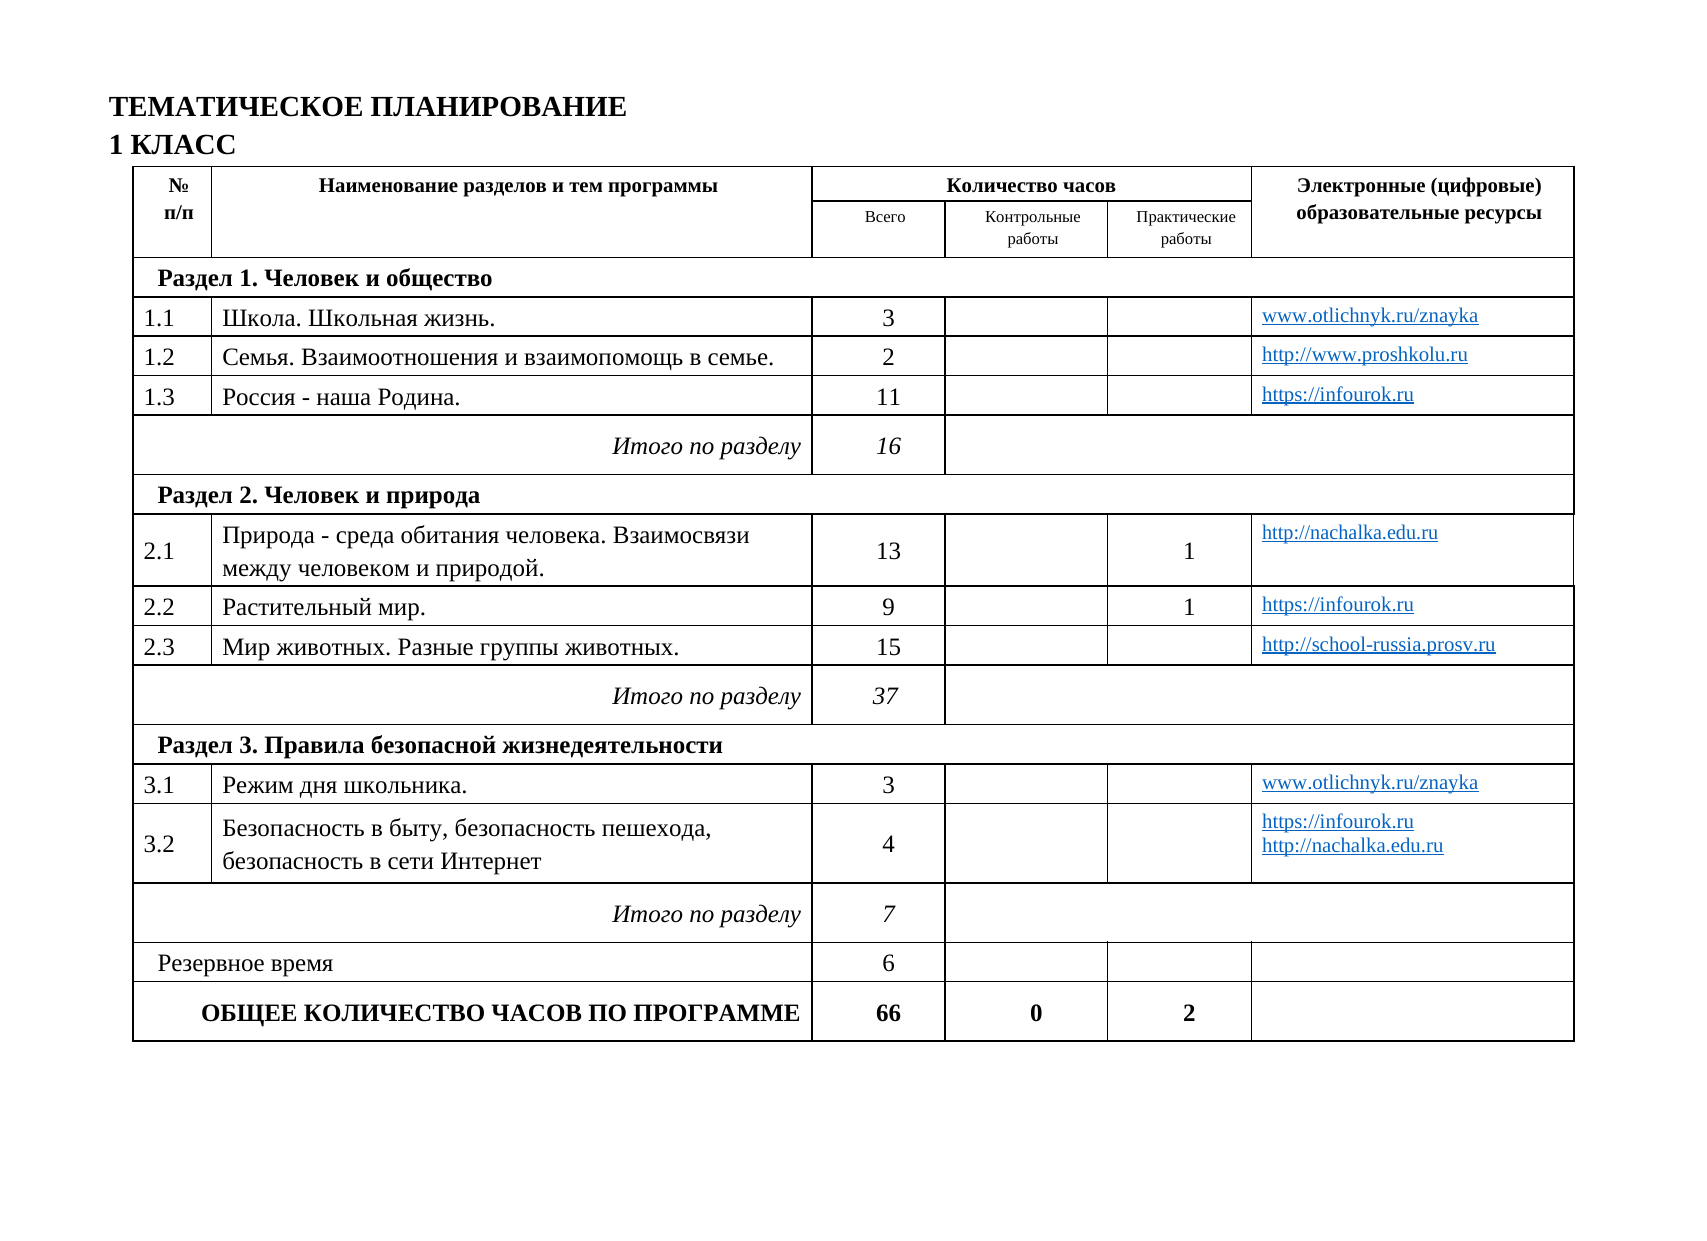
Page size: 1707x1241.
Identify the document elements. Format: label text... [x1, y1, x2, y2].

table_cell Всего [813, 202, 944, 257]
table_cell 4 [813, 804, 944, 882]
table_cell [1252, 982, 1573, 1040]
table_cell Мир животных. Разные группы животных. [212, 626, 811, 664]
table_cell https://infourok.ru http://nachalka.edu.ru [1252, 804, 1573, 882]
table_cell 2.1 [134, 515, 211, 585]
table_cell [946, 587, 1107, 625]
table_header Количество часов [813, 167, 1251, 200]
table_header Электронные (цифровые) образовательные ресурсы [1252, 167, 1573, 257]
table_cell 3 [813, 298, 944, 335]
table_cell [1108, 626, 1251, 664]
table_cell 16 [813, 416, 944, 474]
table_cell Безопасность в быту, безопасность пешехода, безопасность в сети Интернет [212, 804, 811, 882]
table_cell 11 [813, 376, 944, 414]
table_cell [1108, 298, 1251, 335]
table_cell Итого по разделу [134, 884, 811, 941]
table_cell 1.2 [134, 337, 211, 375]
table_cell 7 [813, 884, 944, 941]
table_cell 66 [813, 982, 944, 1040]
table_cell 3.1 [134, 765, 211, 802]
table_cell [946, 943, 1107, 981]
table_cell Режим дня школьника. [212, 765, 811, 802]
table_cell [946, 416, 1573, 474]
table_cell 2 [813, 337, 944, 375]
table_cell Природа - среда обитания человека. Взаимосвязи между человеком и природой. [212, 515, 811, 585]
table_cell [1108, 376, 1251, 414]
table_cell 0 [946, 982, 1107, 1040]
table_cell [1108, 943, 1251, 981]
table_cell [946, 765, 1107, 802]
table_cell [946, 376, 1107, 414]
table_cell [1252, 943, 1573, 981]
table_cell [1108, 337, 1251, 375]
table_cell [946, 515, 1107, 585]
table_cell http://www.proshkolu.ru [1252, 337, 1573, 375]
table_cell 37 [813, 666, 944, 724]
table_cell 6 [813, 943, 944, 981]
table_cell Россия - наша Родина. [212, 376, 811, 414]
table_cell 2.3 [134, 626, 211, 664]
table_cell [946, 804, 1107, 882]
text 1 КЛАСС [101, 127, 1618, 161]
table_cell [946, 298, 1107, 335]
table_cell https://infourok.ru [1252, 587, 1573, 625]
table_cell Итого по разделу [134, 416, 811, 474]
table_cell Итого по разделу [134, 666, 811, 724]
table_cell 2.2 [134, 587, 211, 625]
table_cell 13 [813, 515, 944, 585]
table_cell [946, 666, 1573, 724]
table_cell ОБЩЕЕ КОЛИЧЕСТВО ЧАСОВ ПО ПРОГРАММЕ [134, 982, 811, 1040]
table_cell 1 [1108, 587, 1251, 625]
text ТЕМАТИЧЕСКОЕ ПЛАНИРОВАНИЕ [101, 89, 1618, 122]
table_cell 3 [813, 765, 944, 802]
table_cell Раздел 2. Человек и природа [134, 475, 1573, 513]
table_cell 15 [813, 626, 944, 664]
table_cell http://nachalka.edu.ru [1252, 515, 1573, 585]
table_header № п/п [134, 167, 211, 257]
table_cell Практические работы [1108, 202, 1251, 257]
table_cell 9 [813, 587, 944, 625]
table_cell 1.3 [134, 376, 211, 414]
table_cell Семья. Взаимоотношения и взаимопомощь в семье. [212, 337, 811, 375]
table_cell Раздел 3. Правила безопасной жизнедеятельности [134, 725, 1573, 763]
table_cell Растительный мир. [212, 587, 811, 625]
table_cell [946, 626, 1107, 664]
table_cell https://infourok.ru [1252, 376, 1573, 414]
table_cell Резервное время [134, 943, 811, 981]
table_cell 1.1 [134, 298, 211, 335]
table_cell 2 [1108, 982, 1251, 1040]
table_header Наименование разделов и тем программы [212, 167, 811, 257]
table_cell [946, 884, 1573, 941]
table_cell [1108, 804, 1251, 882]
table_cell [946, 337, 1107, 375]
table_cell www.otlichnyk.ru/znayka [1252, 765, 1573, 802]
table_cell Контрольные работы [946, 202, 1107, 257]
table_cell http://school-russia.prosv.ru [1252, 626, 1573, 664]
table_cell [1108, 765, 1251, 802]
table_cell www.otlichnyk.ru/znayka [1252, 298, 1573, 335]
table_cell Школа. Школьная жизнь. [212, 298, 811, 335]
table_cell 1 [1108, 515, 1251, 585]
table_cell 3.2 [134, 804, 211, 882]
table_cell Раздел 1. Человек и общество [134, 258, 1573, 296]
